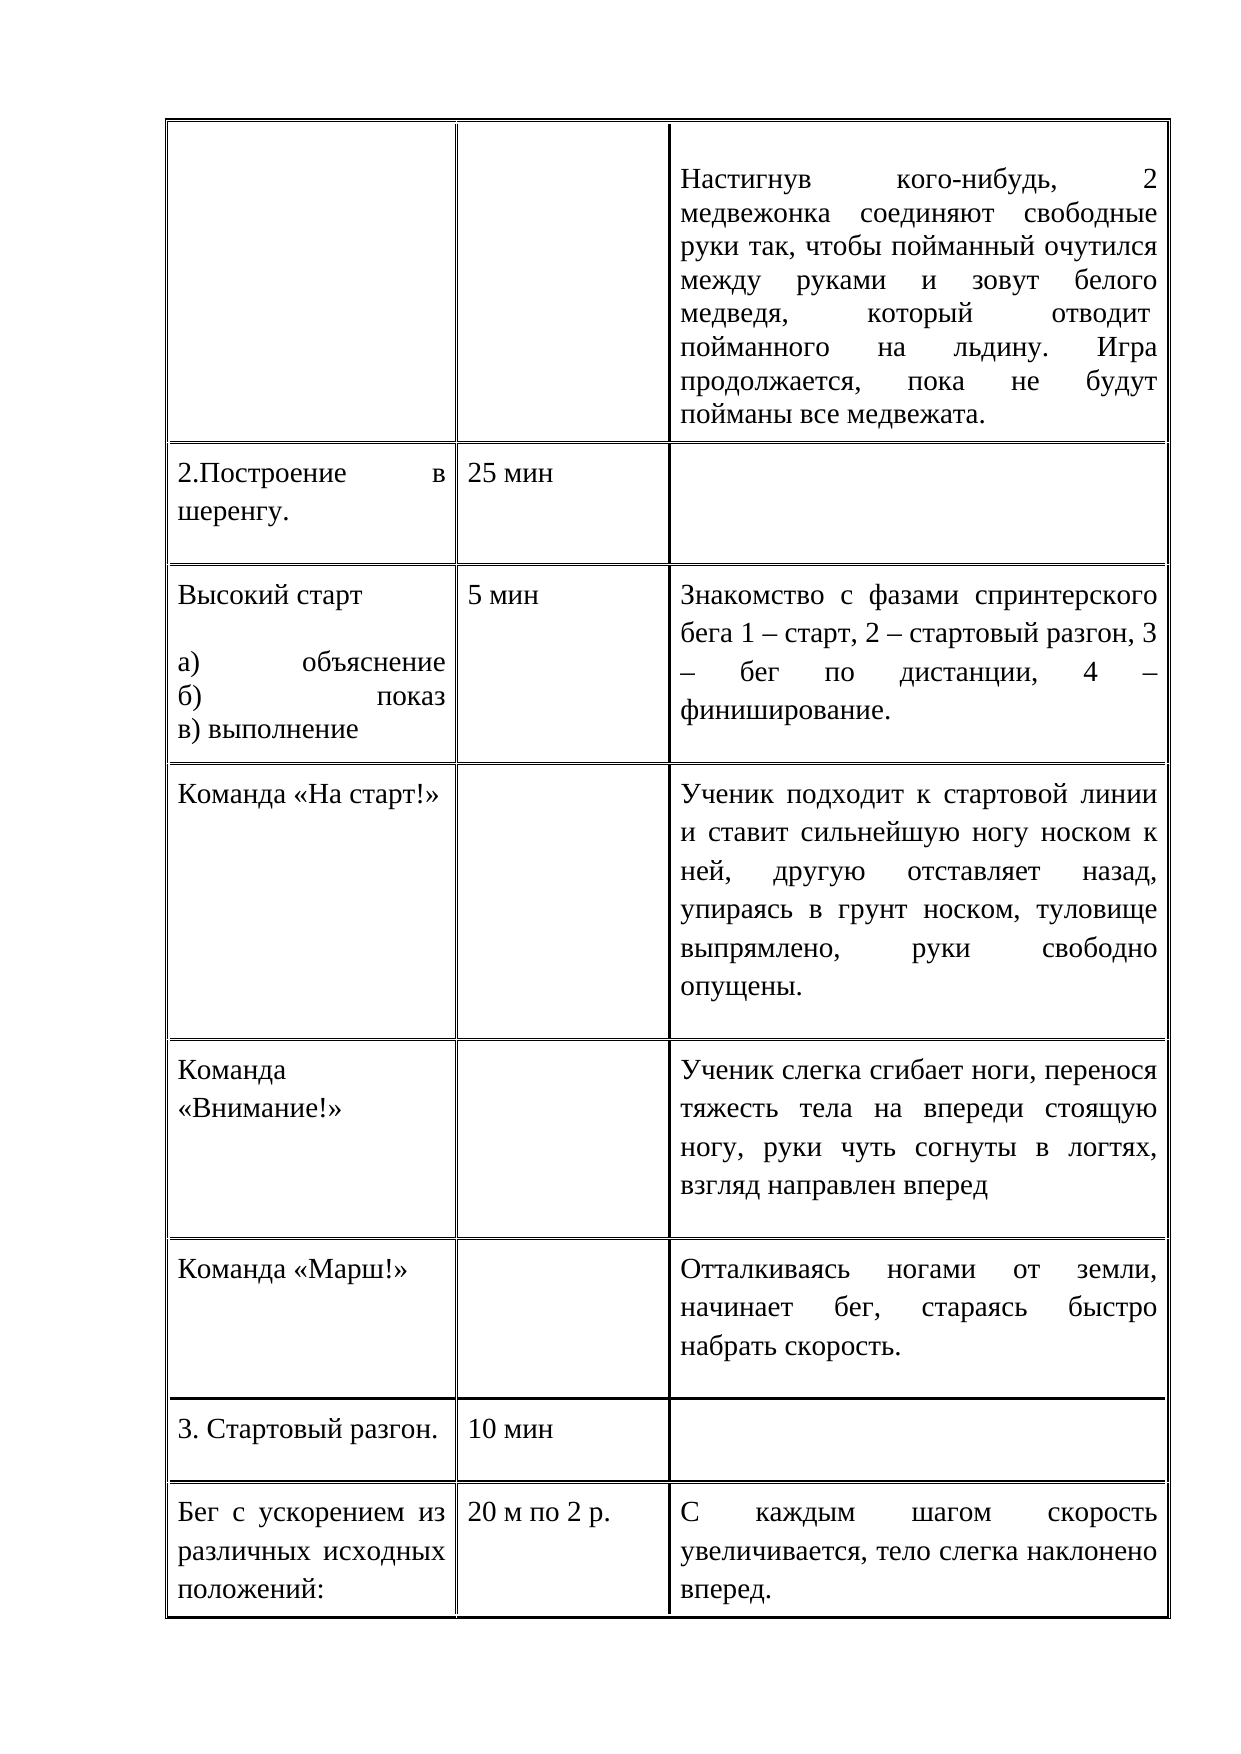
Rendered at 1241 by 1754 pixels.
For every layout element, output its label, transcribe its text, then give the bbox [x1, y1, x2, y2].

table_cell Команда «Марш!» [166, 1237, 456, 1397]
table_cell Высокий старт а) объяснение б) показ в) выполнение [166, 563, 456, 762]
table_cell Команда «Внимание!» [166, 1038, 456, 1237]
table_cell Ученик слегка сгибает ноги, перенося тяжесть тела на впереди стоящую ногу, руки чуть согнуты в логтях, взгляд направлен вперед [669, 1038, 1169, 1237]
table_cell 3. Стартовый разгон. [168, 1397, 455, 1480]
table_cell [669, 1480, 1168, 1616]
table_cell Отталкиваясь ногами от земли, начинает бег, стараясь быстро набрать скорость. [669, 1237, 1169, 1397]
table_cell [456, 122, 669, 441]
table_cell [458, 765, 668, 1038]
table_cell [168, 1480, 456, 1616]
table_cell 2.Построение в шеренгу. [166, 441, 456, 563]
table_cell 5 мин [458, 566, 668, 762]
table_cell 25 мин [458, 444, 668, 563]
table_cell [458, 1240, 668, 1397]
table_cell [669, 122, 1167, 441]
table_cell Знакомство с фазами спринтерского бега 1 – старт, 2 – стартовый разгон, 3 – бег по дистанции, 4 – финиширование. [669, 563, 1169, 762]
table_cell Команда «На старт!» [166, 762, 456, 1038]
table_cell по 2 р. [456, 1484, 669, 1616]
table_cell [458, 1041, 668, 1237]
table_cell Ученик подходит к стартовой линии и ставит сильнейшую ногу носком к ней, другую отставляет назад, упираясь в грунт носком, туловище выпрямлено, руки свободно опущены. [669, 762, 1169, 1038]
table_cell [168, 122, 456, 441]
table_cell 10 мин [458, 1400, 668, 1480]
table_cell [669, 441, 1169, 563]
table_cell [671, 1397, 1167, 1480]
